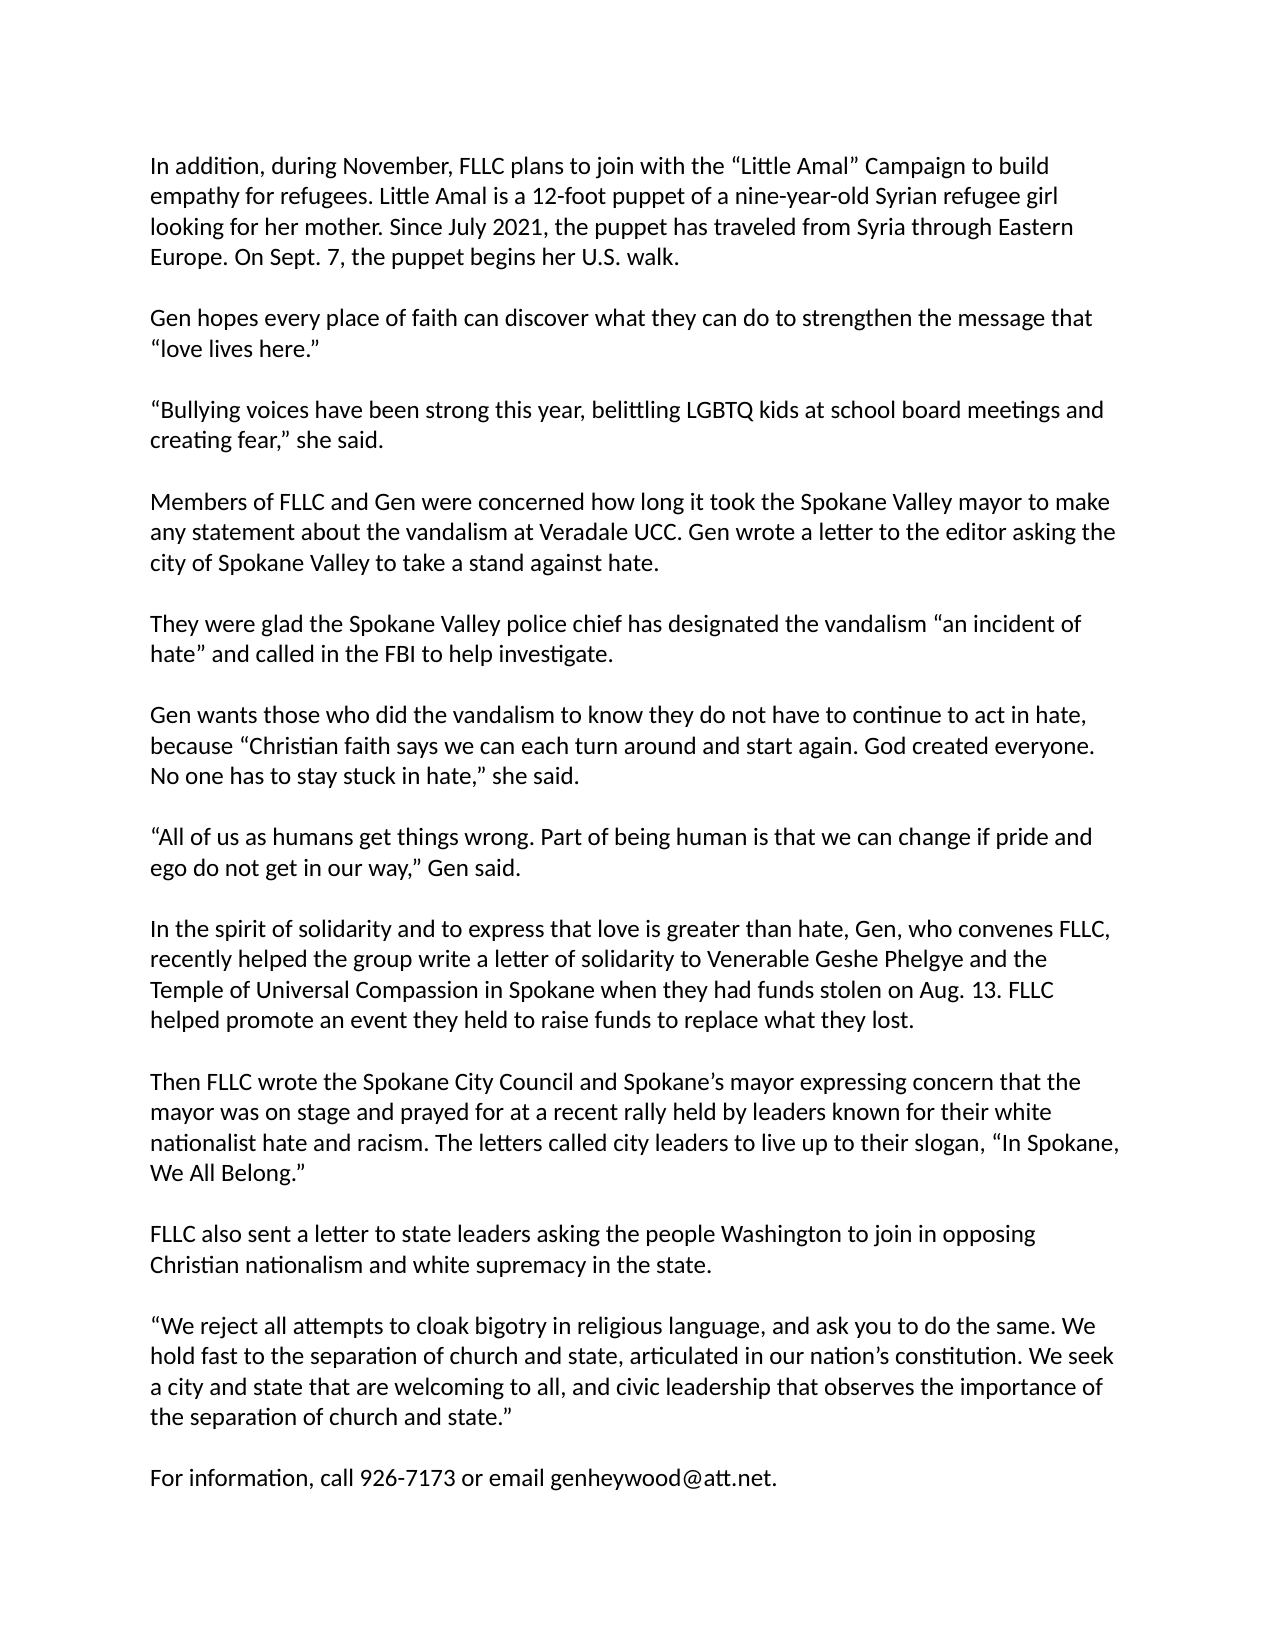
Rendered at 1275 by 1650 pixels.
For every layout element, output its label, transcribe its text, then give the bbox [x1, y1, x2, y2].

text In the spirit of solidarity and to express that love is greater than hate, Gen, who convenes FLLC, recently helped the group write a letter of solidarity to Venerable Geshe Phelgye and the Temple of Universal Compassion in Spokane when they had funds stolen on Aug. 13. FLLC helped promote an event they held to raise funds to replace what they lost. [150, 913, 1125, 1035]
text Then FLLC wrote the Spokane City Council and Spokane’s mayor expressing concern that the mayor was on stage and prayed for at a recent rally held by leaders known for their white nationalist hate and racism. The letters called city leaders to live up to their slogan, “In Spokane, We All Belong.” [150, 1066, 1125, 1188]
text “All of us as humans get things wrong. Part of being human is that we can change if pride and ego do not get in our way,” Gen said. [150, 821, 1125, 882]
text Gen wants those who did the vandalism to know they do not have to continue to act in hate, because “Christian faith says we can each turn around and start again. God created everyone. No one has to stay stuck in hate,” she said. [150, 699, 1125, 791]
text For information, call 926-7173 or email genheywood@att.net. [150, 1462, 1125, 1493]
text “We reject all attempts to cloak bigotry in religious language, and ask you to do the same. We hold fast to the separation of church and state, articulated in our nation’s constitution. We seek a city and state that are welcoming to all, and civic leadership that observes the importance of the separation of church and state.” [150, 1310, 1125, 1432]
text They were glad the Spokane Valley police chief has designated the vandalism “an incident of hate” and called in the FBI to help investigate. [150, 608, 1125, 669]
text “Bullying voices have been strong this year, belittling LGBTQ kids at school board meetings and creating fear,” she said. [150, 394, 1125, 455]
text FLLC also sent a letter to state leaders asking the people Washington to join in opposing Christian nationalism and white supremacy in the state. [150, 1218, 1125, 1279]
text Gen hopes every place of faith can discover what they can do to strengthen the message that “love lives here.” [150, 303, 1125, 364]
text Members of FLLC and Gen were concerned how long it took the Spokane Valley mayor to make any statement about the vandalism at Veradale UCC. Gen wrote a letter to the editor asking the city of Spokane Valley to take a stand against hate. [150, 486, 1125, 577]
text In addition, during November, FLLC plans to join with the “Little Amal” Campaign to build empathy for refugees. Little Amal is a 12-foot puppet of a nine-year-old Syrian refugee girl looking for her mother. Since July 2021, the puppet has traveled from Syria through Eastern Europe. On Sept. 7, the puppet begins her U.S. walk. [150, 150, 1125, 272]
